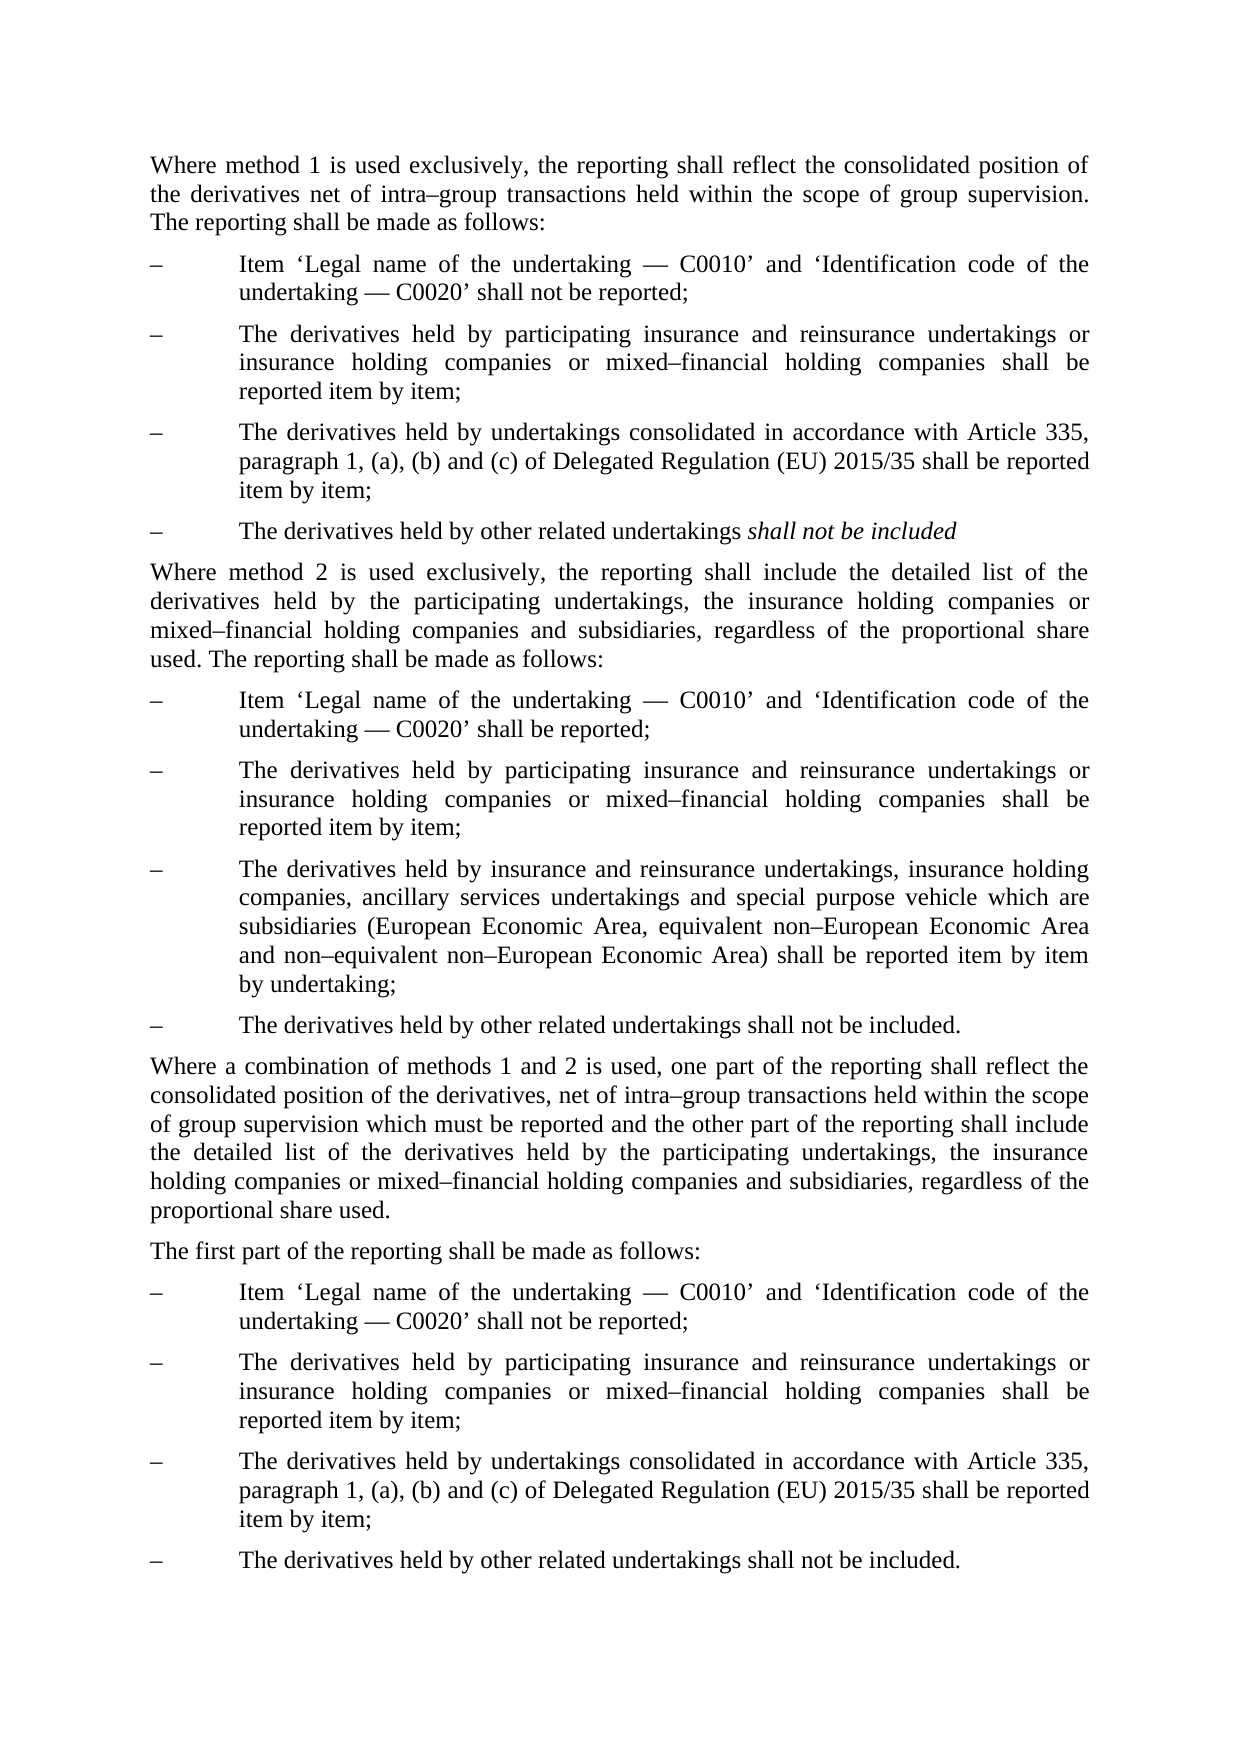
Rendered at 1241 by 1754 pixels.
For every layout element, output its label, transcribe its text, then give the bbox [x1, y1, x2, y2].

list The derivatives held by insurance and reinsurance undertakings, insurance holding companies, ancillary services undertakings and special purpose vehicle which are subsidiaries (European Economic Area, equivalent non–European Economic Area and non–equivalent non–European Economic Area) shall be reported item by item by undertaking; [150, 854, 1090, 997]
list Item ‘Legal name of the undertaking — C0010’ and ‘Identification code of the undertaking — C0020’ shall not be reported; [150, 1277, 1090, 1335]
list The derivatives held by other related undertakings shall not be included. [150, 1010, 1090, 1039]
list The derivatives held by undertakings consolidated in accordance with Article 335, paragraph 1, (a), (b) and (c) of Delegated Regulation (EU) 2015/35 shall be reported item by item; [150, 417, 1090, 504]
text The first part of the reporting shall be made as follows: [150, 1236, 1090, 1265]
text Where method 1 is used exclusively, the reporting shall reflect the consolidated position of the derivatives net of intra–group transactions held within the scope of group supervision. The reporting shall be made as follows: [150, 150, 1090, 236]
list The derivatives held by participating insurance and reinsurance undertakings or insurance holding companies or mixed–financial holding companies shall be reported item by item; [150, 319, 1090, 405]
list The derivatives held by other related undertakings shall not be included [150, 516, 1090, 545]
list Item ‘Legal name of the undertaking — C0010’ and ‘Identification code of the undertaking — C0020’ shall be reported; [150, 685, 1090, 742]
list The derivatives held by undertakings consolidated in accordance with Article 335, paragraph 1, (a), (b) and (c) of Delegated Regulation (EU) 2015/35 shall be reported item by item; [150, 1446, 1090, 1532]
list The derivatives held by participating insurance and reinsurance undertakings or insurance holding companies or mixed–financial holding companies shall be reported item by item; [150, 755, 1090, 841]
text Where method 2 is used exclusively, the reporting shall include the detailed list of the derivatives held by the participating undertakings, the insurance holding companies or mixed–financial holding companies and subsidiaries, regardless of the proportional share used. The reporting shall be made as follows: [150, 557, 1090, 672]
list The derivatives held by participating insurance and reinsurance undertakings or insurance holding companies or mixed–financial holding companies shall be reported item by item; [150, 1347, 1090, 1434]
text Where a combination of methods 1 and 2 is used, one part of the reporting shall reflect the consolidated position of the derivatives, net of intra–group transactions held within the scope of group supervision which must be reported and the other part of the reporting shall include the detailed list of the derivatives held by the participating undertakings, the insurance holding companies or mixed–financial holding companies and subsidiaries, regardless of the proportional share used. [150, 1051, 1090, 1224]
list The derivatives held by other related undertakings shall not be included. [150, 1545, 1090, 1574]
list Item ‘Legal name of the undertaking — C0010’ and ‘Identification code of the undertaking — C0020’ shall not be reported; [150, 249, 1090, 306]
